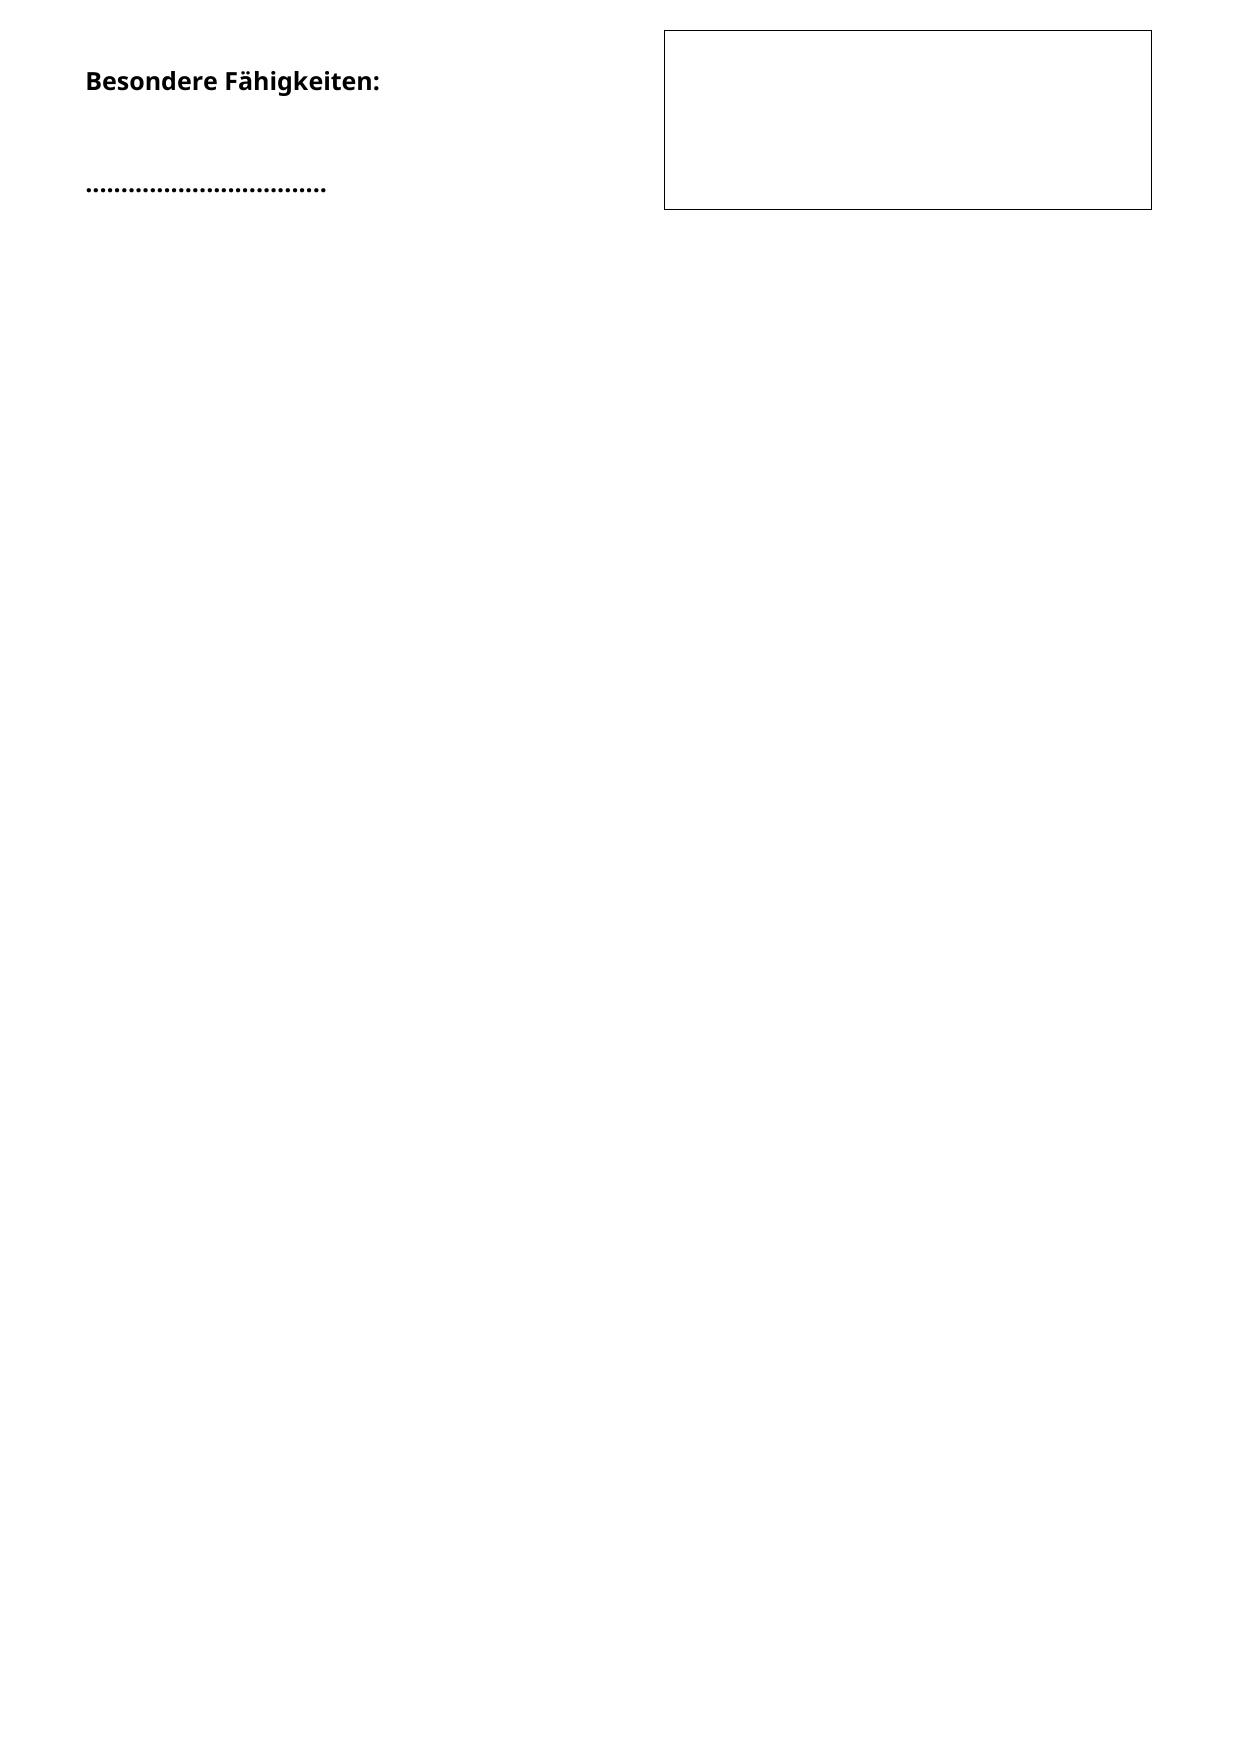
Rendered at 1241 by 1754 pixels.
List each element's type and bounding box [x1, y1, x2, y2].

table_cell [635, 30, 1181, 245]
table_cell [74, 30, 635, 245]
